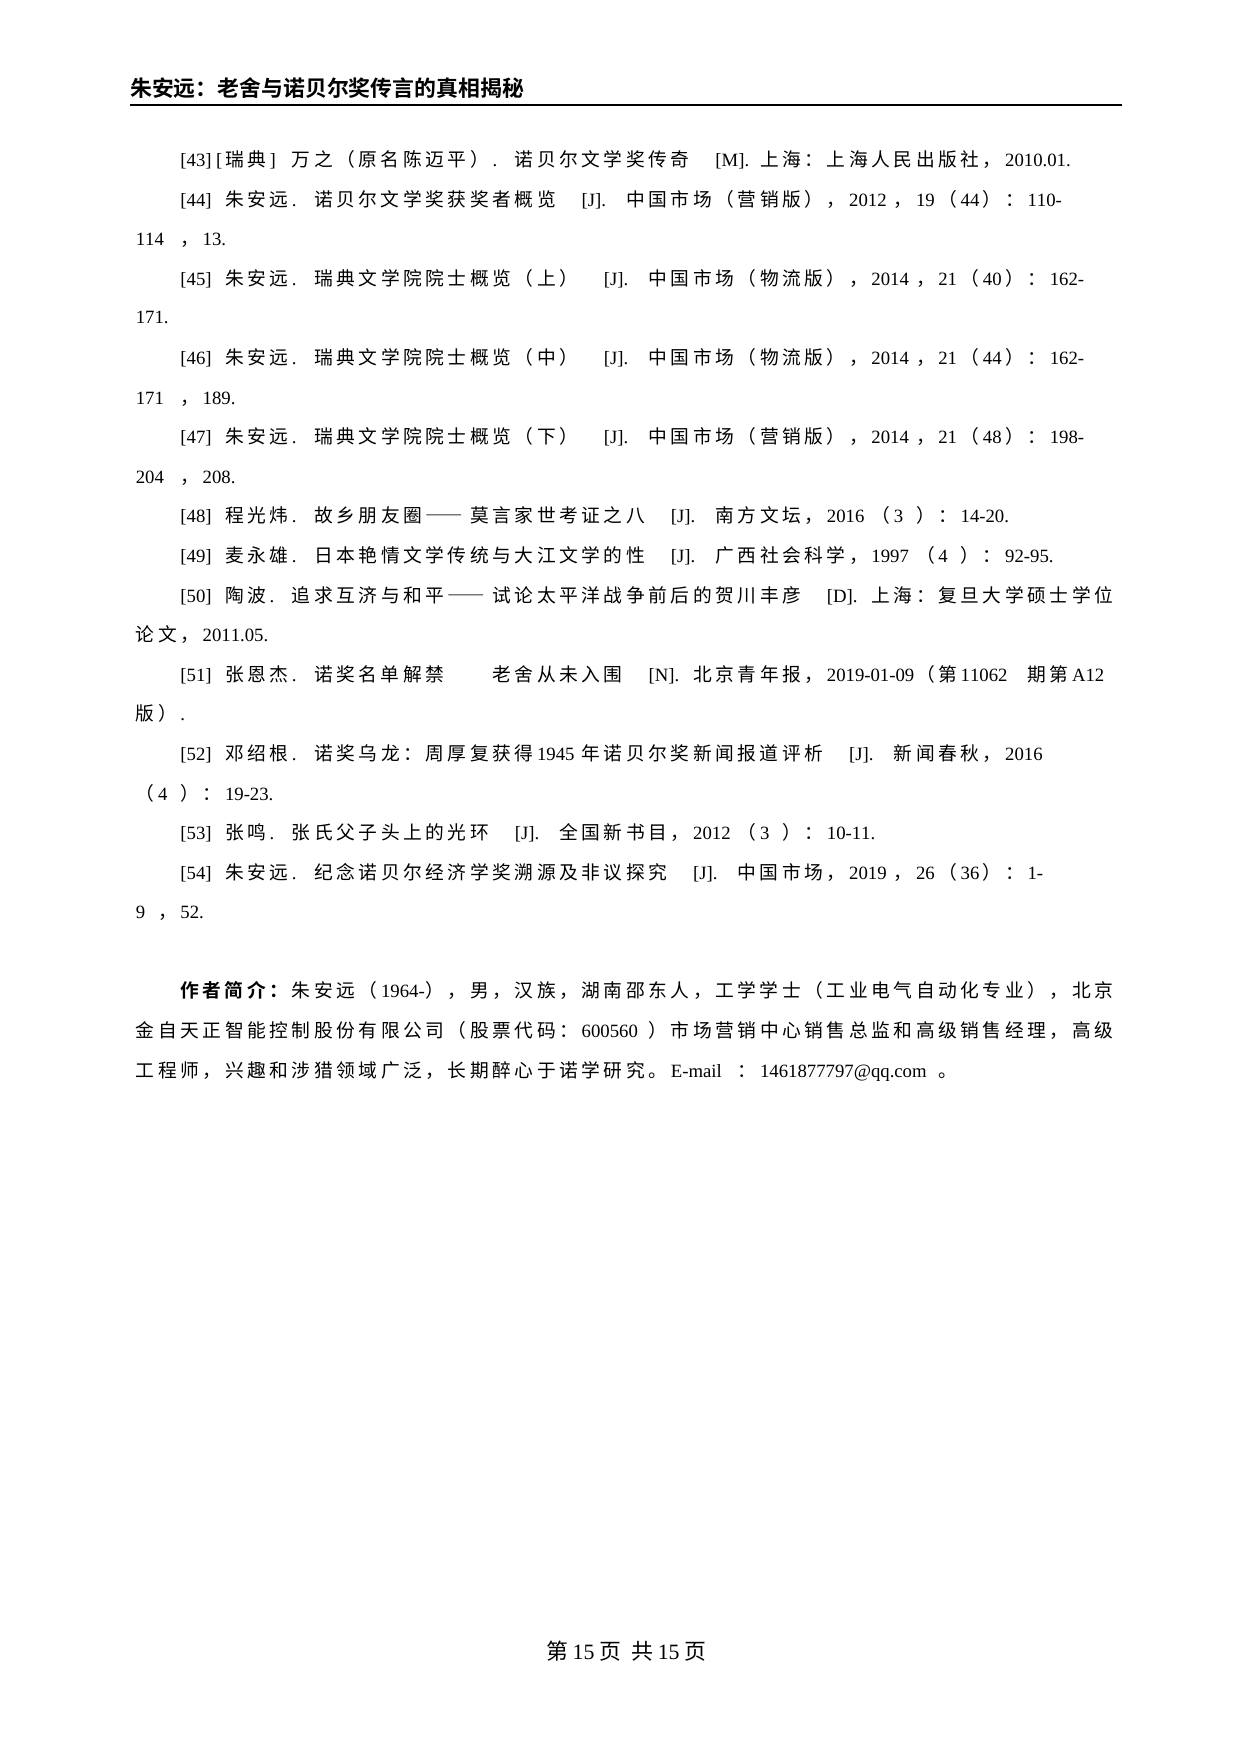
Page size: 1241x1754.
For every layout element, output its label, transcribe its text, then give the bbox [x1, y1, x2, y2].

text [46] 朱安远. 瑞典文学院院士概览（中） [J]. 中国市场（物流版），2014，21（44）：162-171，189. [136, 337, 1116, 416]
text [43] [瑞典] 万之（原名陈迈平）. 诺贝尔文学奖传奇 [M]. 上海：上海人民出版社，2010.01. [136, 139, 1116, 178]
text [48] 程光炜. 故乡朋友圈——莫言家世考证之八 [J]. 南方文坛，2016 （3）：14-20. [136, 495, 1116, 534]
text [49] 麦永雄. 日本艳情文学传统与大江文学的性 [J]. 广西社会科学，1997 （4）：92-95. [136, 534, 1116, 574]
text [50] 陶波. 追求互济与和平——试论太平洋战争前后的贺川丰彦 [D]. 上海：复旦大学硕士学位论文，2011.05. [136, 574, 1116, 653]
text [54] 朱安远. 纪念诺贝尔经济学奖溯源及非议探究 [J]. 中国市场，2019，26（36）：1-9，52. [136, 851, 1116, 930]
text [45] 朱安远. 瑞典文学院院士概览（上） [J]. 中国市场（物流版），2014，21（40）：162-171. [136, 257, 1116, 337]
text [44] 朱安远. 诺贝尔文学奖获奖者概览 [J]. 中国市场（营销版），2012，19（44）：110-114，13. [136, 178, 1116, 257]
text [51] 张恩杰. 诺奖名单解禁 老舍从未入围 [N]. 北京青年报，2019-01-09（第11062期第A12版）. [136, 653, 1116, 732]
text [47] 朱安远. 瑞典文学院院士概览（下） [J]. 中国市场（营销版），2014，21（48）：198-204，208. [136, 416, 1116, 495]
text [52] 邓绍根. 诺奖乌龙：周厚复获得1945年诺贝尔奖新闻报道评析 [J]. 新闻春秋，2016 （4）：19-23. [136, 732, 1116, 812]
text [53] 张鸣. 张氏父子头上的光环 [J]. 全国新书目，2012 （3）：10-11. [136, 812, 1116, 851]
text 作者简介：朱安远（1964-），男，汉族，湖南邵东人，工学学士（工业电气自动化专业），北京金自天正智能控制股份有限公司（股票代码：600560）市场营销中心销售总监和高级销售经理，高级工程师，兴趣和涉猎领域广泛，长期醉心于诺学研究。E-mail：1461877797@qq.com。 [136, 970, 1116, 1089]
